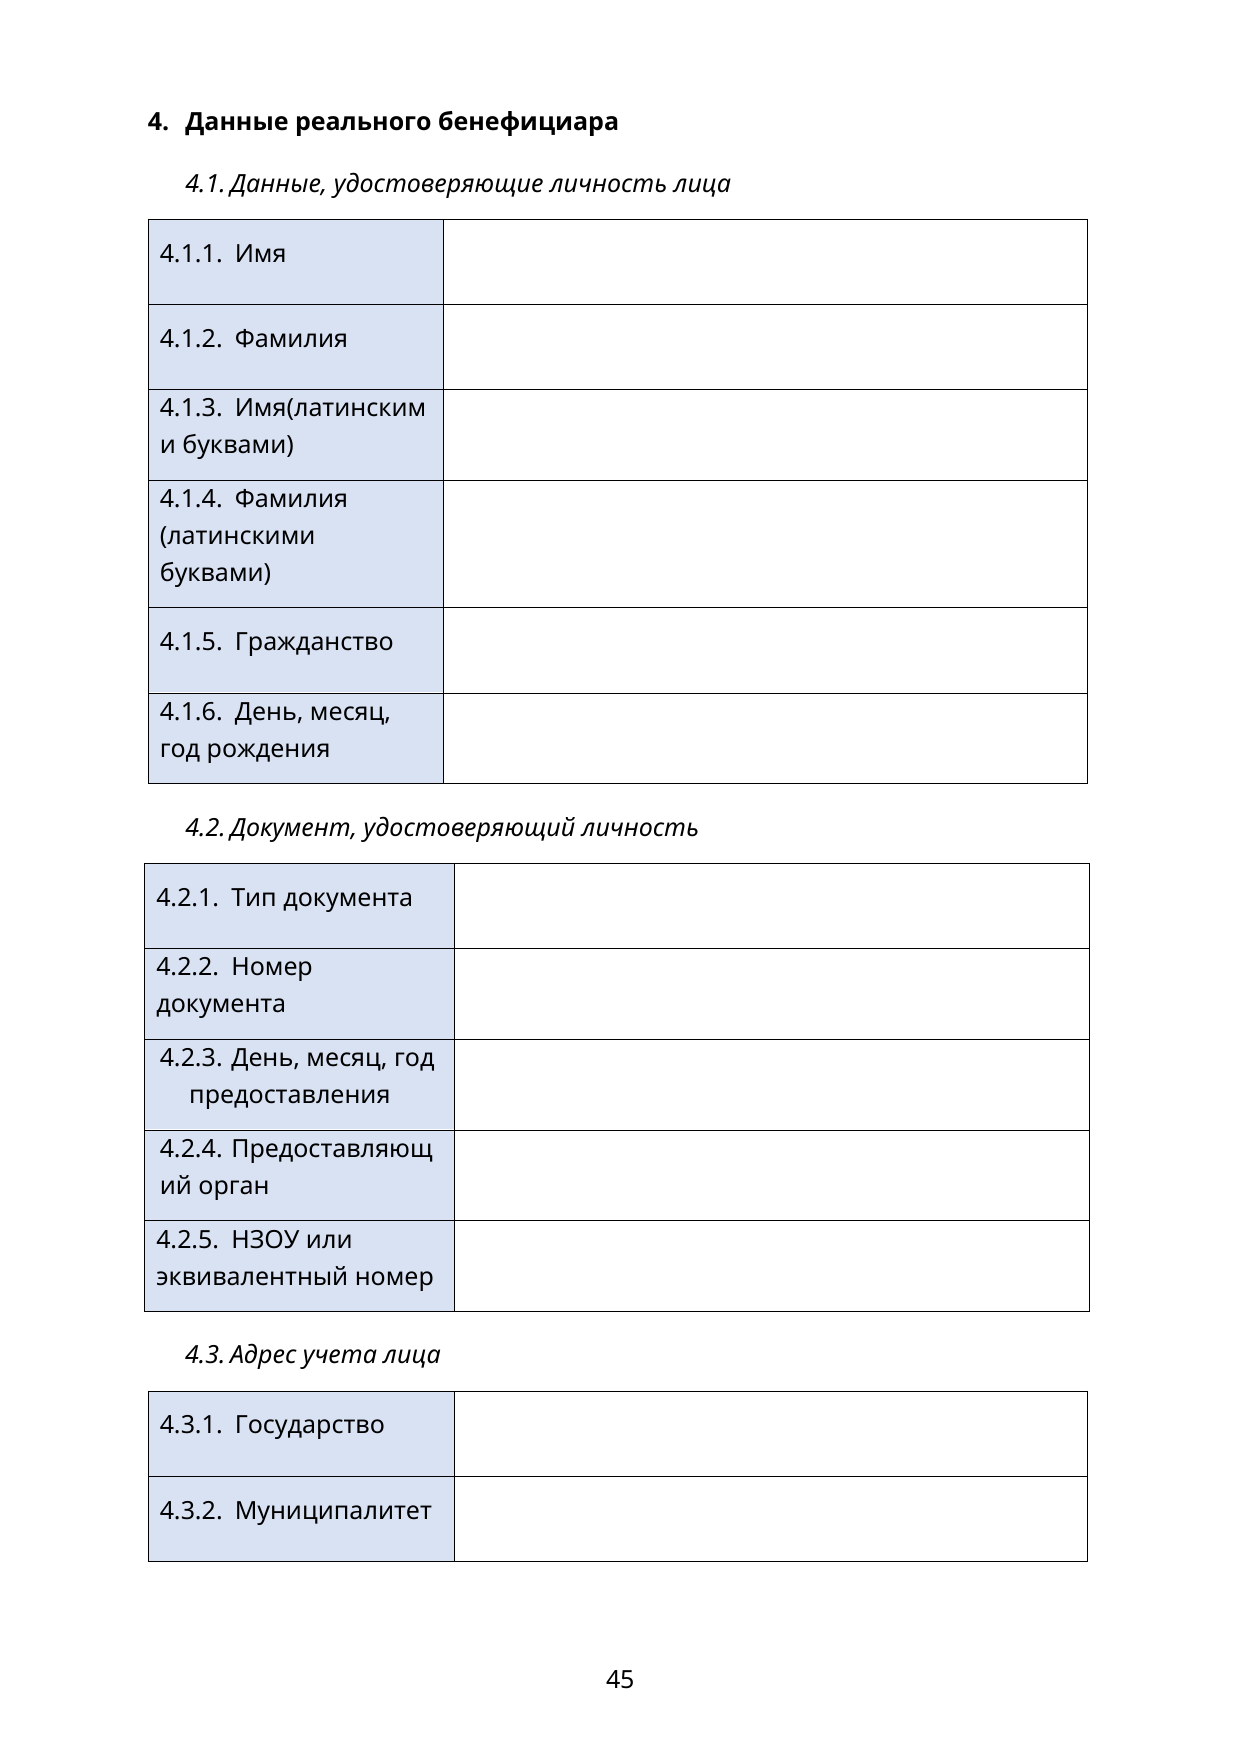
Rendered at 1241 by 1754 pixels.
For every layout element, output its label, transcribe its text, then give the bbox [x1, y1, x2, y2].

table_cell [455, 949, 1089, 1039]
table_cell [444, 390, 1087, 480]
table_cell Имя(латинскими буквами) [149, 390, 443, 480]
table_cell [444, 481, 1087, 607]
table_cell Фамилия [149, 305, 443, 389]
list Данные, удостоверяющие личность лица [185, 165, 1092, 199]
table_cell [455, 1221, 1089, 1311]
table_cell [444, 608, 1087, 692]
table_cell Гражданство [149, 608, 443, 692]
table_header Имя [149, 220, 443, 304]
table_cell НЗОУ или эквивалентный номер [145, 1221, 454, 1311]
table_cell Фамилия (латинскими буквами) [149, 481, 443, 607]
table_header Государство [149, 1392, 454, 1476]
list Документ, удостоверяющий личность [185, 809, 1092, 843]
table_header Тип документа [145, 864, 454, 948]
table_cell [444, 305, 1087, 389]
table_header [455, 1392, 1087, 1476]
table_cell Предоставляющий орган [145, 1131, 454, 1220]
table_cell [455, 1477, 1087, 1561]
table_cell День, месяц, год рождения [149, 694, 443, 783]
table_cell [444, 694, 1087, 783]
table_cell [455, 1040, 1089, 1129]
table_header [455, 864, 1089, 948]
list Адрес учета лица [185, 1337, 1092, 1371]
table_cell [455, 1131, 1089, 1220]
list Данные реального бенефициара [148, 103, 1092, 137]
table_cell Муниципалитет [149, 1477, 454, 1561]
table_cell День, месяц, год предоставления [145, 1040, 454, 1129]
table_header [444, 220, 1087, 304]
table_cell Номер документа [145, 949, 454, 1039]
